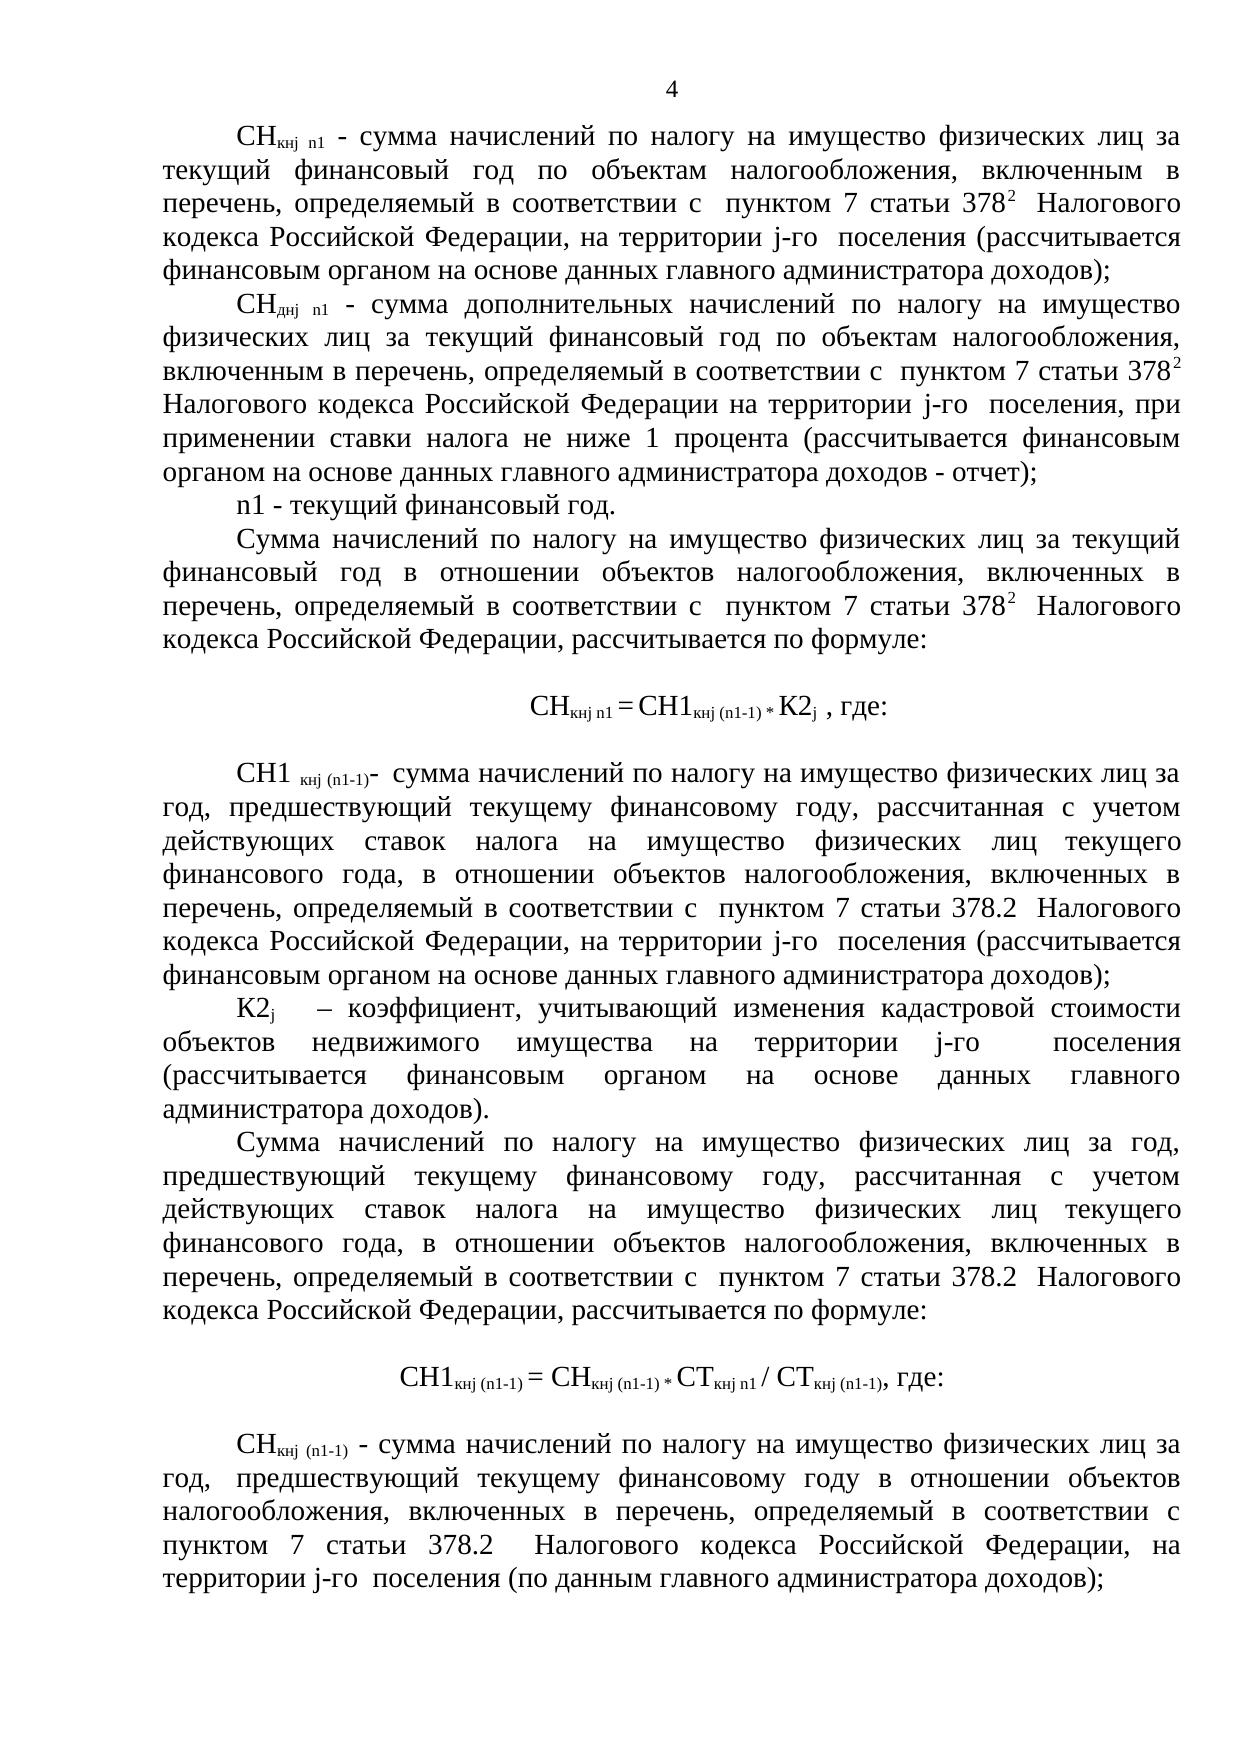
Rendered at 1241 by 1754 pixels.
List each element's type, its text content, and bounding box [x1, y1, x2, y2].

text СНднj n1 - сумма дополнительных начислений по налогу на имущество физических лиц за текущий финансовый год по объектам налогообложения, включенным в перечень, определяемый в соответствии с пунктом 7 статьи 3782 Налогового кодекса Российской Федерации на территории j-го поселения, при применении ставки налога не ниже 1 процента (рассчитывается финансовым органом на основе данных главного администратора доходов - отчет); [162, 286, 1181, 487]
text СН1 кнj (n1-1)- сумма начислений по налогу на имущество физических лиц за год, предшествующий текущему финансовому году, рассчитанная с учетом действующих ставок налога на имущество физических лиц текущего финансового года, в отношении объектов налогообложения, включенных в перечень, определяемый в соответствии с пунктом 7 статьи 378.2 Налогового кодекса Российской Федерации, на территории j-го поселения (рассчитывается финансовым органом на основе данных главного администратора доходов); [162, 756, 1181, 990]
text СНкнj n1 = СН1кнj (n1-1) * К2j , где: [162, 688, 1181, 722]
text СНкнj n1 - сумма начислений по налогу на имущество физических лиц за текущий финансовый год по объектам налогообложения, включенным в перечень, определяемый в соответствии с пунктом 7 статьи 3782 Налогового кодекса Российской Федерации, на территории j-го поселения (рассчитывается финансовым органом на основе данных главного администратора доходов); [162, 118, 1181, 286]
text Сумма начислений по налогу на имущество физических лиц за текущий финансовый год в отношении объектов налогообложения, включенных в перечень, определяемый в соответствии с пунктом 7 статьи 3782 Налогового кодекса Российской Федерации, рассчитывается по формуле: [162, 521, 1181, 655]
text n1 - текущий финансовый год. [162, 487, 1181, 521]
text К2j – коэффициент, учитывающий изменения кадастровой стоимости объектов недвижимого имущества на территории j-го поселения (рассчитывается финансовым органом на основе данных главного администратора доходов). [162, 990, 1181, 1124]
text СНкнj (n1-1) - сумма начислений по налогу на имущество физических лиц за год, предшествующий текущему финансовому году в отношении объектов налогообложения, включенных в перечень, определяемый в соответствии с пунктом 7 статьи 378.2 Налогового кодекса Российской Федерации, на территории j-го поселения (по данным главного администратора доходов); [162, 1426, 1181, 1594]
text СН1кнj (n1-1) = СНкнj (n1-1) * СТкнj n1 / СТкнj (n1-1), где: [162, 1359, 1181, 1393]
text Сумма начислений по налогу на имущество физических лиц за год, предшествующий текущему финансовому году, рассчитанная с учетом действующих ставок налога на имущество физических лиц текущего финансового года, в отношении объектов налогообложения, включенных в перечень, определяемый в соответствии с пунктом 7 статьи 378.2 Налогового кодекса Российской Федерации, рассчитывается по формуле: [162, 1124, 1181, 1326]
